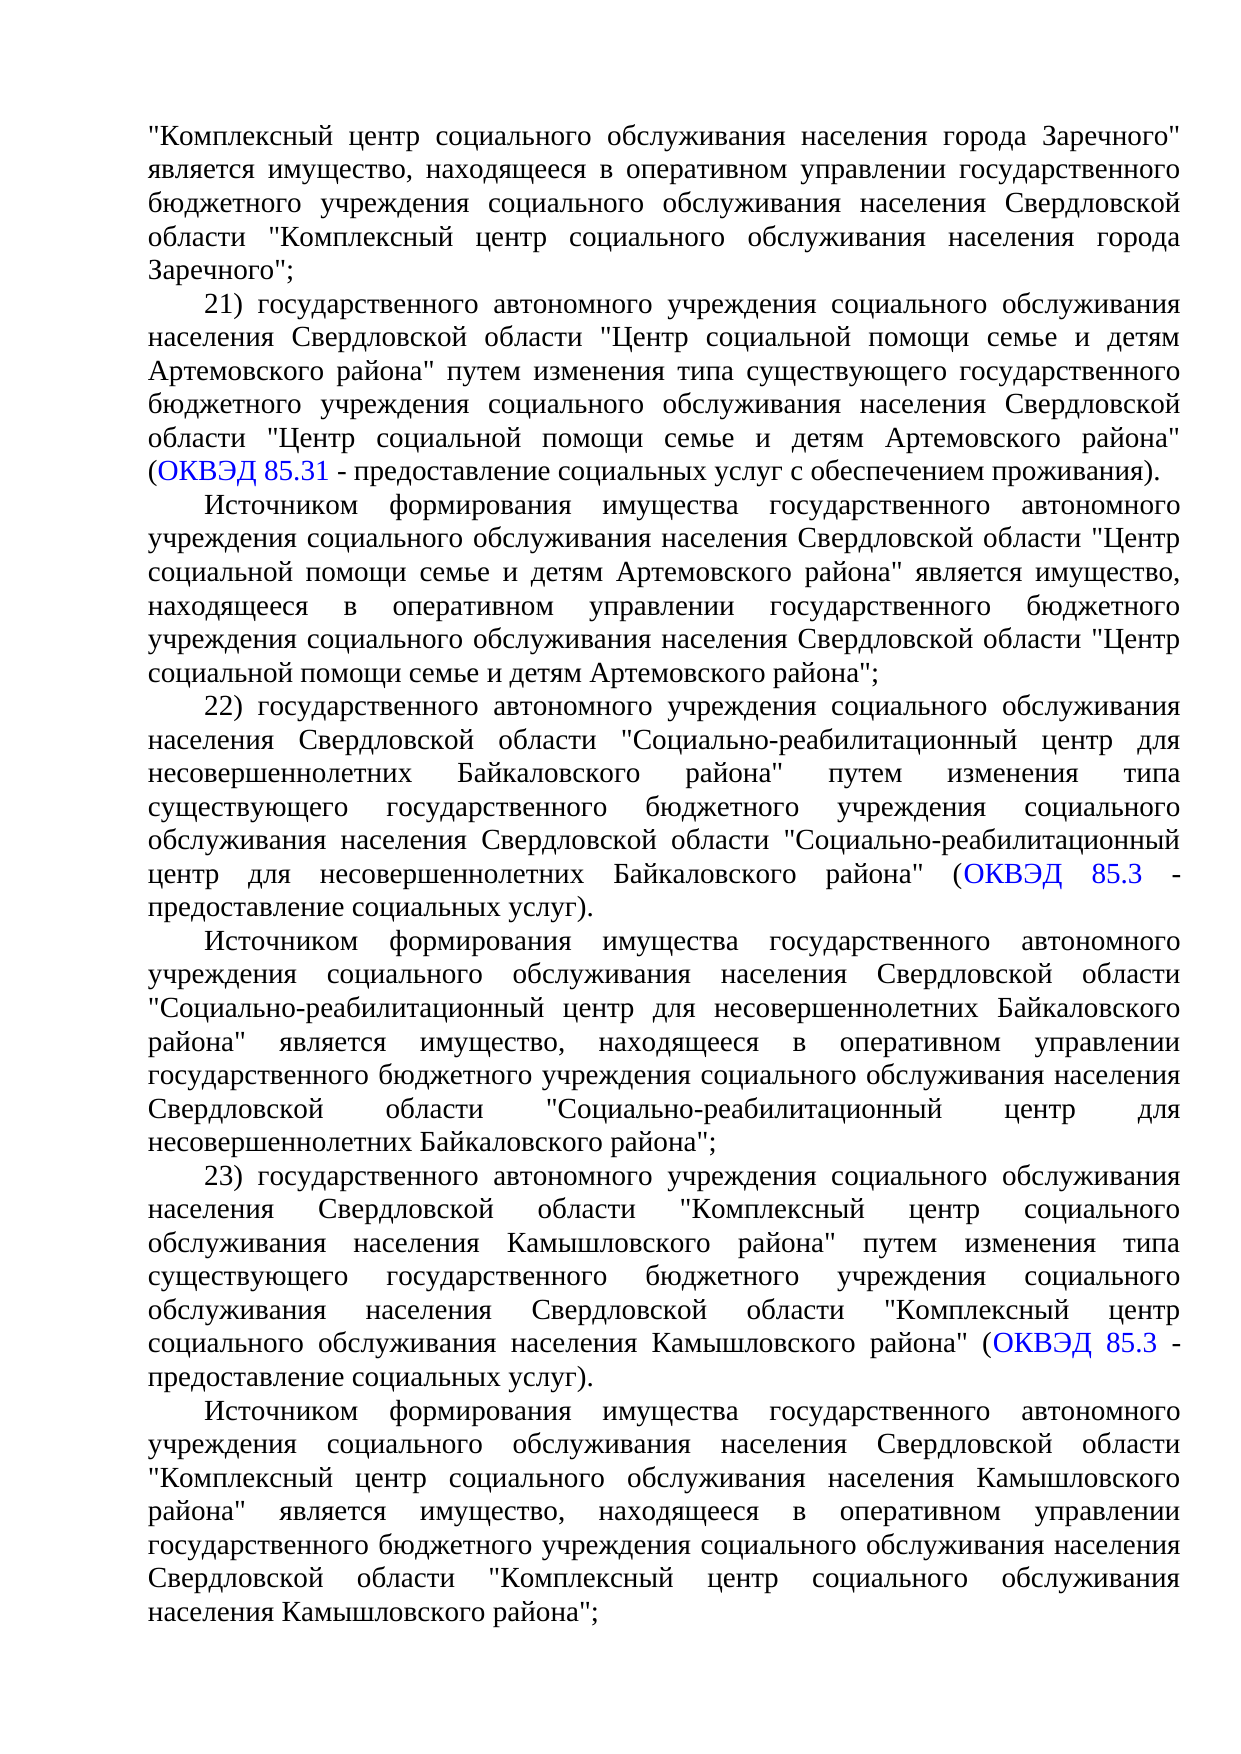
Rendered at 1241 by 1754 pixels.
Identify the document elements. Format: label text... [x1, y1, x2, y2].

text Источником формирования имущества государственного автономного учреждения социального обслуживания населения Свердловской области "Социально-реабилитационный центр для несовершеннолетних Байкаловского района" является имущество, находящееся в оперативном управлении государственного бюджетного учреждения социального обслуживания населения Свердловской области "Социально-реабилитационный центр для несовершеннолетних Байкаловского района"; [148, 923, 1181, 1158]
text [148, 118, 1181, 286]
text 21) государственного автономного учреждения социального обслуживания населения Свердловской области "Центр социальной помощи семье и детям Артемовского района" путем изменения типа существующего государственного бюджетного учреждения социального обслуживания населения Свердловской области "Центр социальной помощи семье и детям Артемовского района" (ОКВЭД 85.31 - предоставление социальных услуг с обеспечением проживания). [148, 286, 1181, 487]
text 22) государственного автономного учреждения социального обслуживания населения Свердловской области "Социально-реабилитационный центр для несовершеннолетних Байкаловского района" путем изменения типа существующего государственного бюджетного учреждения социального обслуживания населения Свердловской области "Социально-реабилитационный центр для несовершеннолетних Байкаловского района" (ОКВЭД 85.3 - предоставление социальных услуг). [148, 688, 1181, 923]
text 23) государственного автономного учреждения социального обслуживания населения Свердловской области "Комплексный центр социального обслуживания населения Камышловского района" путем изменения типа существующего государственного бюджетного учреждения социального обслуживания населения Свердловской области "Комплексный центр социального обслуживания населения Камышловского района" (ОКВЭД 85.3 - предоставление социальных услуг). [148, 1158, 1181, 1393]
text Источником формирования имущества государственного автономного учреждения социального обслуживания населения Свердловской области "Комплексный центр социального обслуживания населения Камышловского района" является имущество, находящееся в оперативном управлении государственного бюджетного учреждения социального обслуживания населения Свердловской области "Комплексный центр социального обслуживания населения Камышловского района"; [148, 1393, 1181, 1627]
text Источником формирования имущества государственного автономного учреждения социального обслуживания населения Свердловской области "Центр социальной помощи семье и детям Артемовского района" является имущество, находящееся в оперативном управлении государственного бюджетного учреждения социального обслуживания населения Свердловской области "Центр социальной помощи семье и детям Артемовского района"; [148, 487, 1181, 688]
